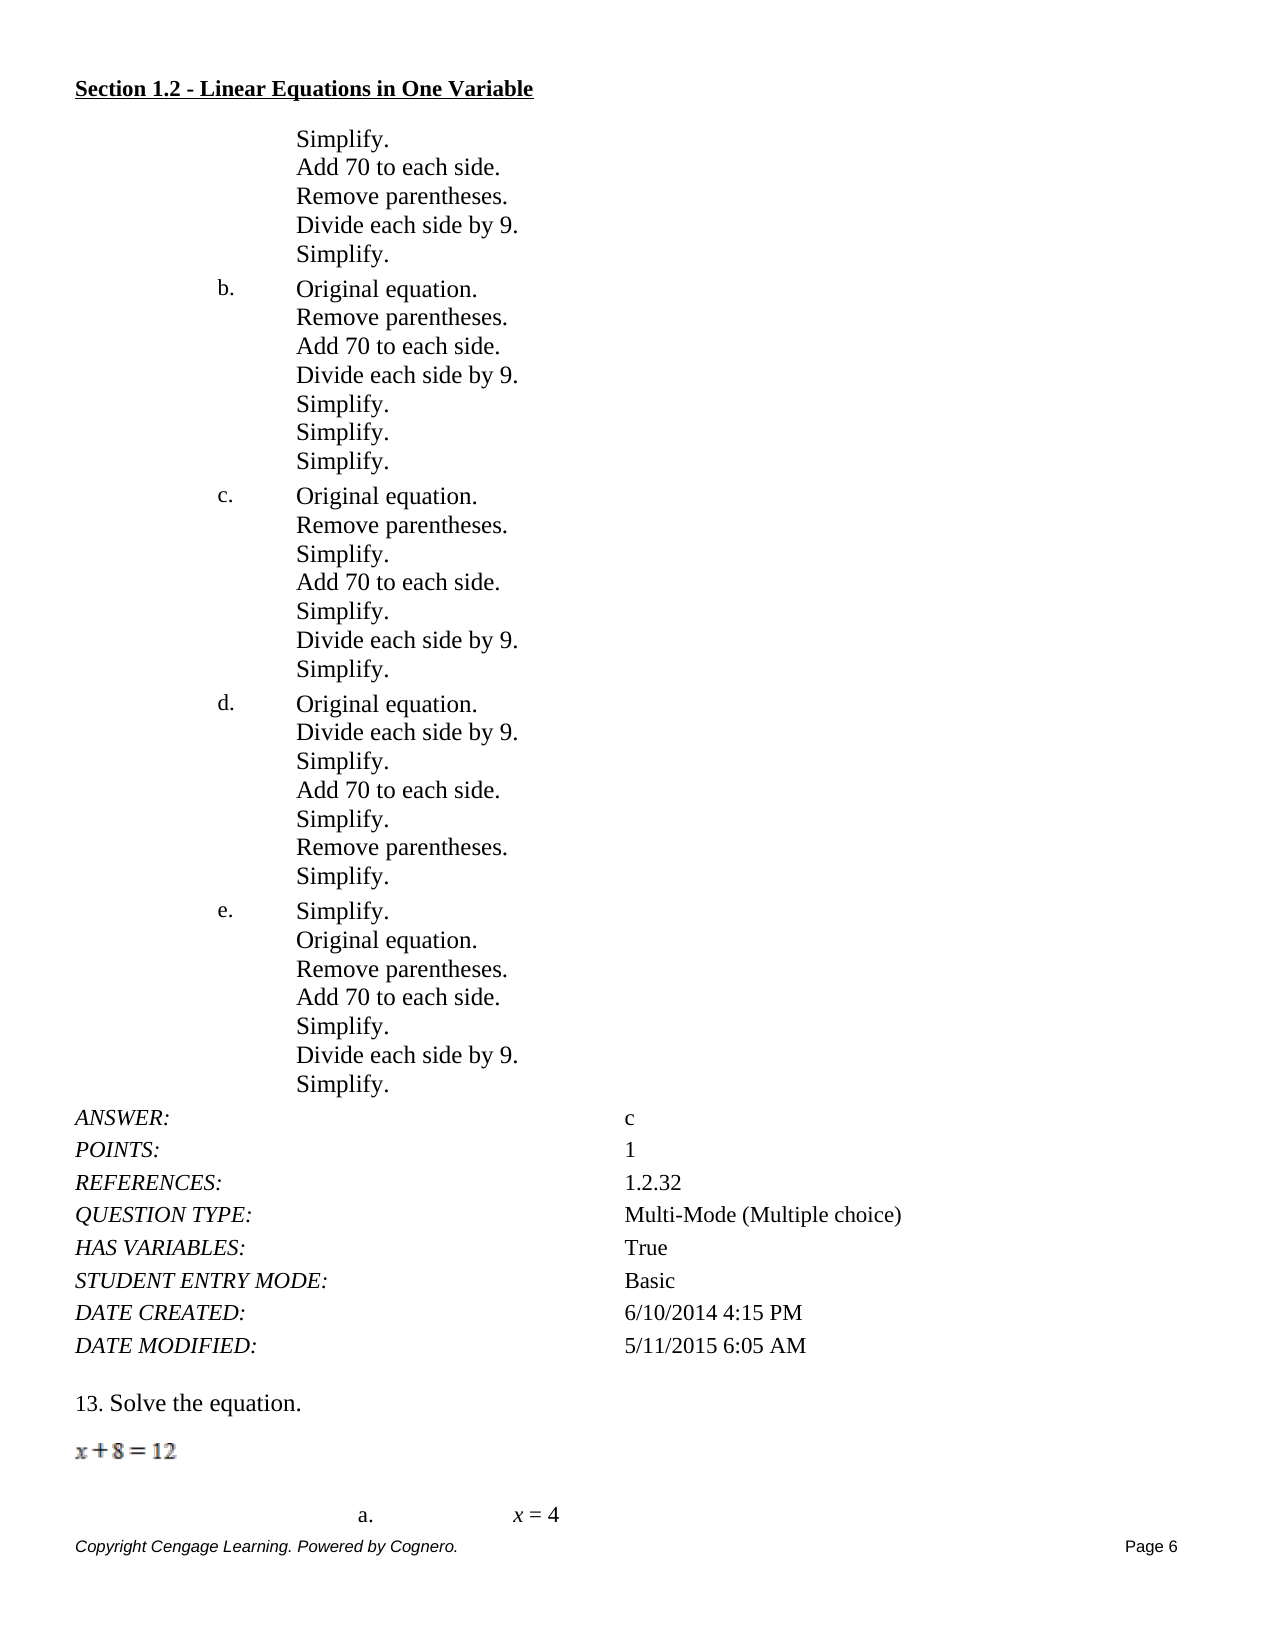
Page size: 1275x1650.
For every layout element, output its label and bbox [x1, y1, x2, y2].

picture [75, 1443, 177, 1472]
table_header [75, 121, 1200, 1361]
table_header [75, 1389, 1200, 1531]
